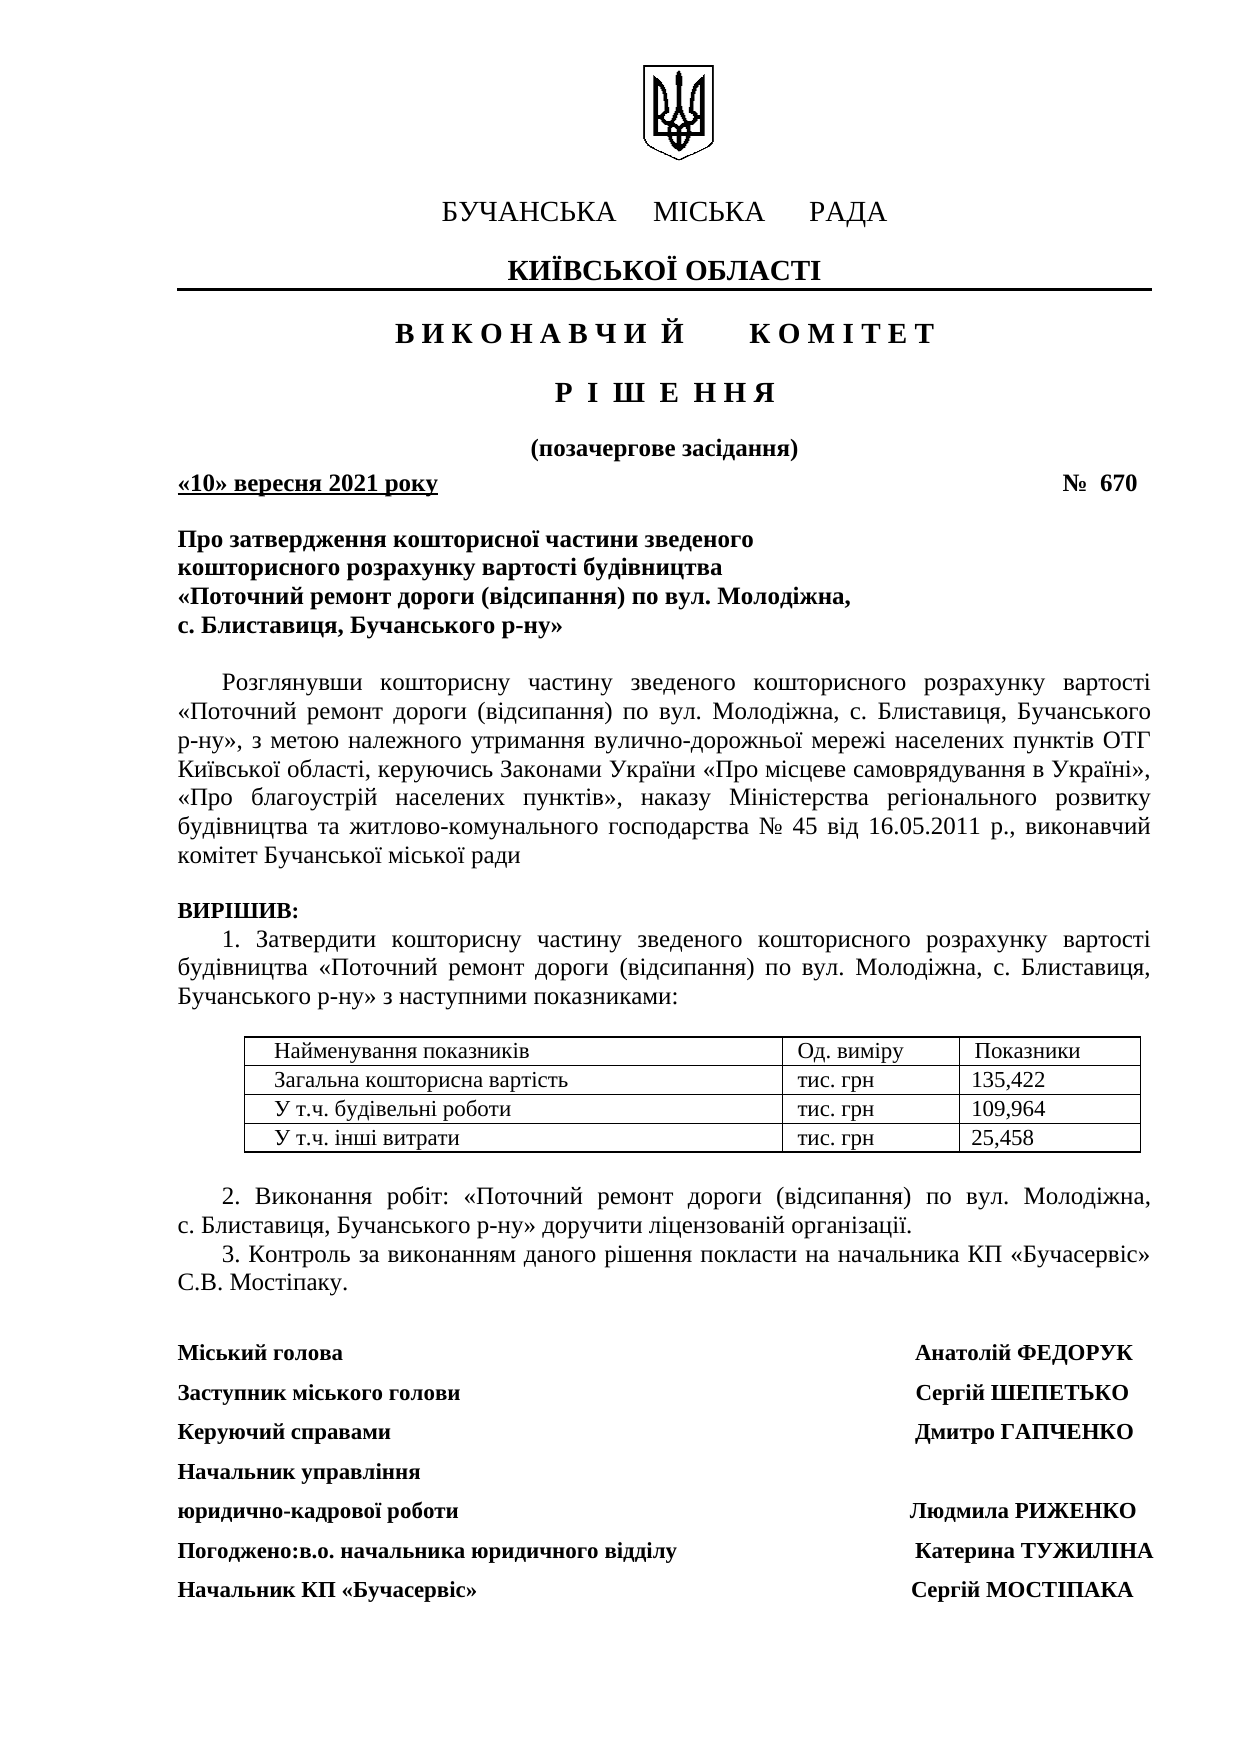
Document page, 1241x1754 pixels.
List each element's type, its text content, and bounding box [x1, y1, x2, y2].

table_cell тис. грн [783, 1095, 959, 1123]
text «Поточний ремонт дороги (відсипання) по вул. Молодіжна, [177, 581, 856, 610]
table_cell 135,422 [960, 1066, 1140, 1094]
text КИЇВСЬКОЇ ОБЛАСТІ [177, 253, 1152, 288]
text Розглянувши кошторисну частину зведеного кошторисного розрахунку вартості «Поточний ремонт дороги (відсипання) по вул. Молодіжна, с. Блиставиця, Бучанського р-ну», з метою належного утримання вулично-дорожньої мережі населених пунктів ОТГ Київської області, керуючись Законами України «Про місцеве самоврядування в Україні», «Про благоустрій населених пунктів», наказу Міністерства регіонального розвитку будівництва та житлово-комунального господарства № 45 від 16.05.2011 р., виконавчий комітет Бучанської міської ради [177, 667, 1152, 869]
text юридично-кадрової роботи Людмила РИЖЕНКО [177, 1497, 1181, 1523]
table_cell 25,458 [960, 1124, 1140, 1151]
text с. Блиставиця, Бучанського р-ну» [177, 610, 856, 639]
text Міський голова Анатолій ФЕДОРУК [177, 1339, 1152, 1366]
text (позачергове засідання) [177, 433, 1152, 462]
text В И К О Н А В Ч И Й К О М І Т Е Т [177, 316, 1152, 350]
text Начальник КП «Бучасервіс» Сергій МОСТІПАКА [177, 1576, 1152, 1602]
table_header Показники [960, 1038, 1140, 1065]
table_header Од. виміру [783, 1038, 959, 1065]
text ВИРІШИВ: [177, 897, 1152, 924]
text 2. Виконання робіт: «Поточний ремонт дороги (відсипання) по вул. Молодіжна, с. Блиставиця, Бучанського р-ну» доручити ліцензованій організації. [177, 1181, 1152, 1239]
table_header Найменування показників [245, 1038, 782, 1065]
text 3. Контроль за виконанням даного рішення покласти на начальника КП «Бучасервіс» С.В. Мостіпаку. [177, 1239, 1152, 1296]
text Керуючий справами Дмитро ГАПЧЕНКО [177, 1418, 1152, 1444]
table_cell тис. грн [783, 1124, 959, 1151]
text Начальник управління [177, 1458, 1152, 1484]
text Про затвердження кошторисної частини зведеного кошторисного розрахунку вартості будівництва [177, 524, 856, 581]
text БУЧАНСЬКА МІСЬКА РАДА [177, 194, 1152, 228]
text «10» вересня 2021 року № 670 [177, 468, 1152, 497]
table_cell Загальна кошторисна вартість [245, 1066, 782, 1094]
table_cell 109,964 [960, 1095, 1140, 1123]
text Р І Ш Е Н Н Я [177, 375, 1152, 408]
table_cell У т.ч. інші витрати [245, 1124, 782, 1151]
text 1. Затвердити кошторисну частину зведеного кошторисного розрахунку вартості будівництва «Поточний ремонт дороги (відсипання) по вул. Молодіжна, с. Блиставиця, Бучанського р-ну» з наступними показниками: [177, 924, 1152, 1010]
table_cell тис. грн [783, 1066, 959, 1094]
table_cell У т.ч. будівельні роботи [245, 1095, 782, 1123]
text Заступник міського голови Сергій ШЕПЕТЬКО [177, 1379, 1152, 1405]
text Погоджено:в.о. начальника юридичного відділу Катерина ТУЖИЛІНА [177, 1537, 1167, 1563]
